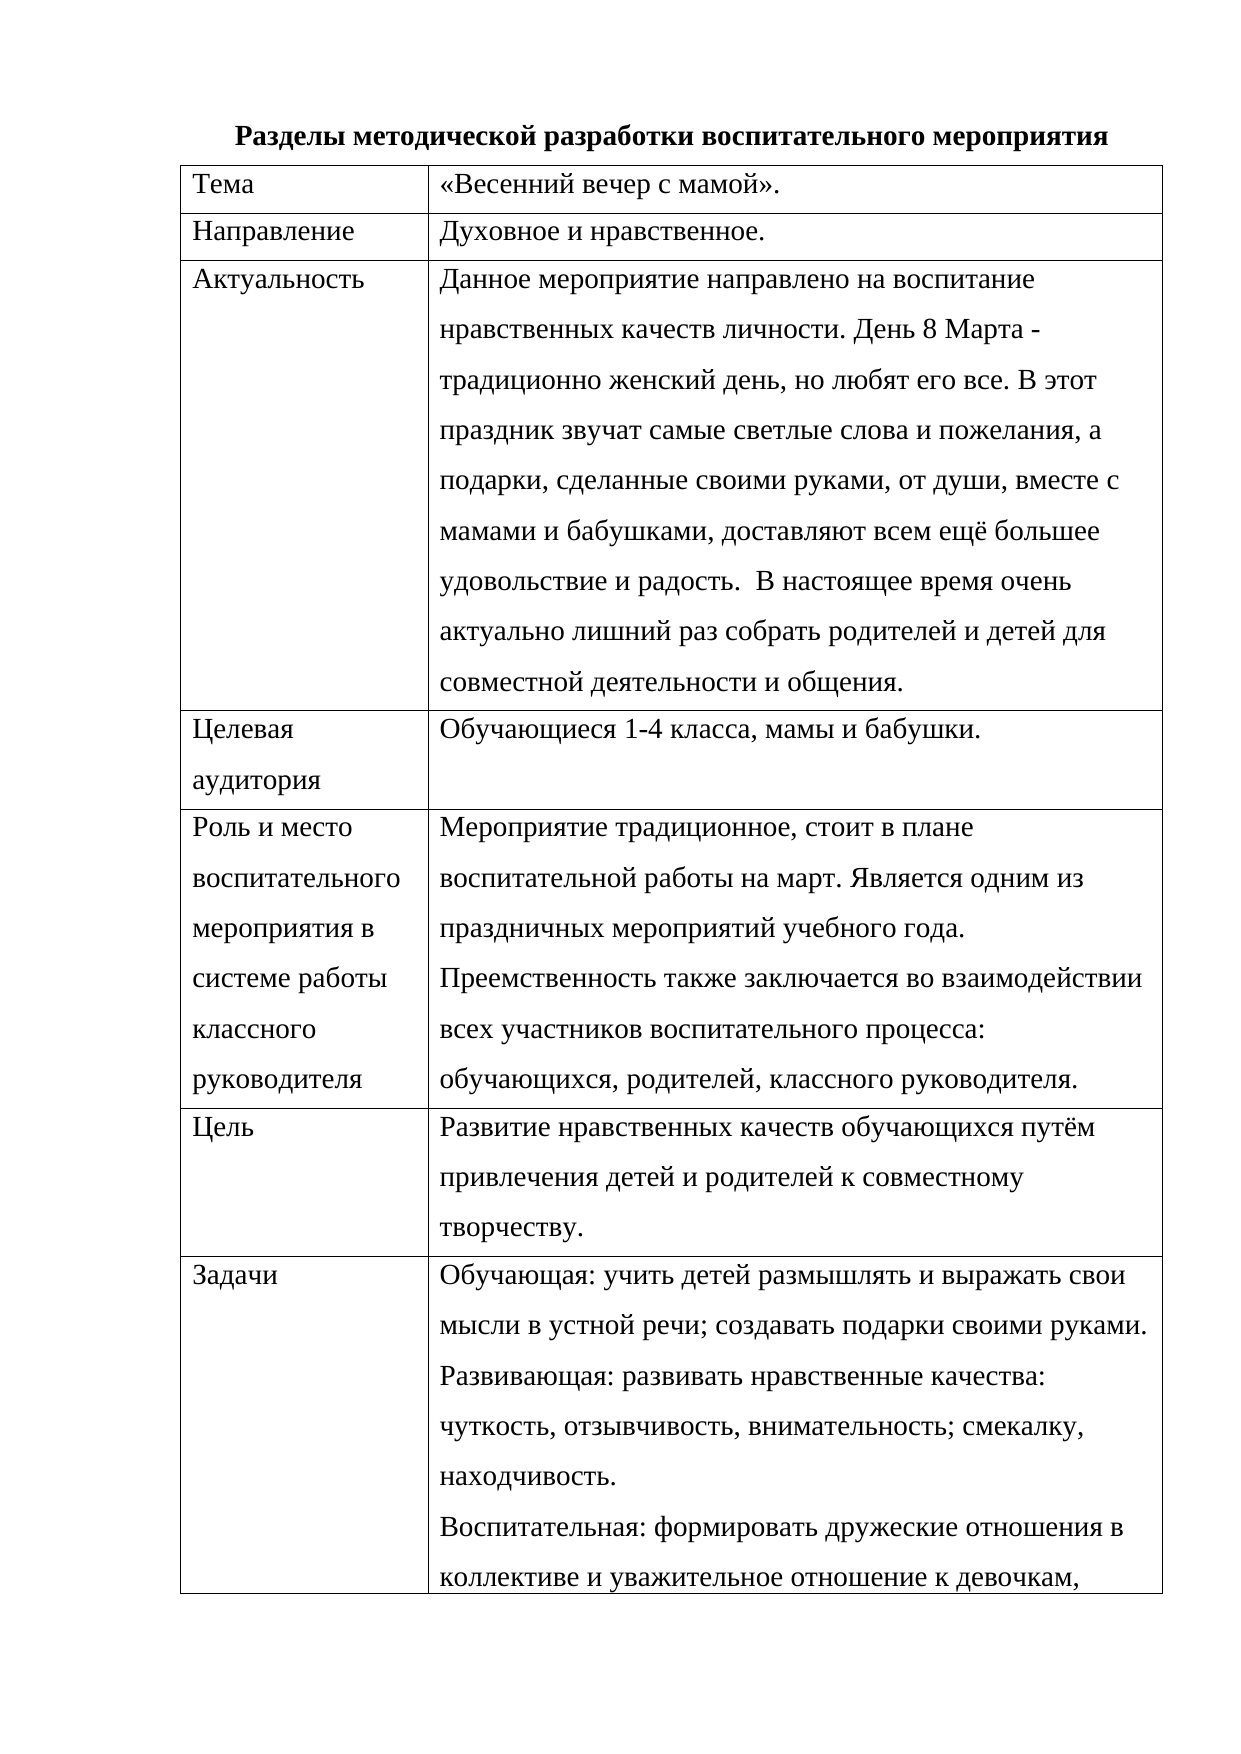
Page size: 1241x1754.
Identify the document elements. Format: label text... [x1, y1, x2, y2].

table_cell Роль и место воспитательного мероприятия в системе работы классного руководителя [181, 810, 428, 1108]
table_cell «Весенний вечер с мамой». [429, 166, 1162, 212]
table_cell Развитие нравственных качеств обучающихся путём привлечения детей и родителей к совместному творчеству. [429, 1109, 1162, 1256]
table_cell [429, 1257, 1162, 1592]
table_cell Направление [181, 214, 428, 260]
table_cell Актуальность [181, 261, 428, 710]
table_cell Цель [181, 1109, 428, 1256]
table_cell Целевая аудитория [181, 711, 428, 808]
table_cell Данное мероприятие направлено на воспитание нравственных качеств личности. День 8 Марта - традиционно женский день, но любят его все. В этот праздник звучат самые светлые слова и пожелания, а подарки, сделанные своими руками, от души, вместе с мамами и бабушками, доставляют всем ещё большее удовольствие и радость. В настоящее время очень актуально лишний раз собрать родителей и детей для совместной деятельности и общения. [429, 261, 1162, 710]
table_cell Тема [181, 166, 428, 212]
table_cell Духовное и нравственное. [429, 214, 1162, 260]
table_cell Обучающиеся 1-4 класса, мамы и бабушки. [429, 711, 1162, 808]
table_cell Мероприятие традиционное, стоит в плане воспитательной работы на март. Является одним из праздничных мероприятий учебного года. Преемственность также заключается во взаимодействии всех участников воспитательного процесса: обучающихся, родителей, классного руководителя. [429, 810, 1162, 1108]
table_header Разделы методической разработки воспитательного мероприятия [181, 118, 1163, 165]
table_cell Задачи [181, 1257, 428, 1592]
